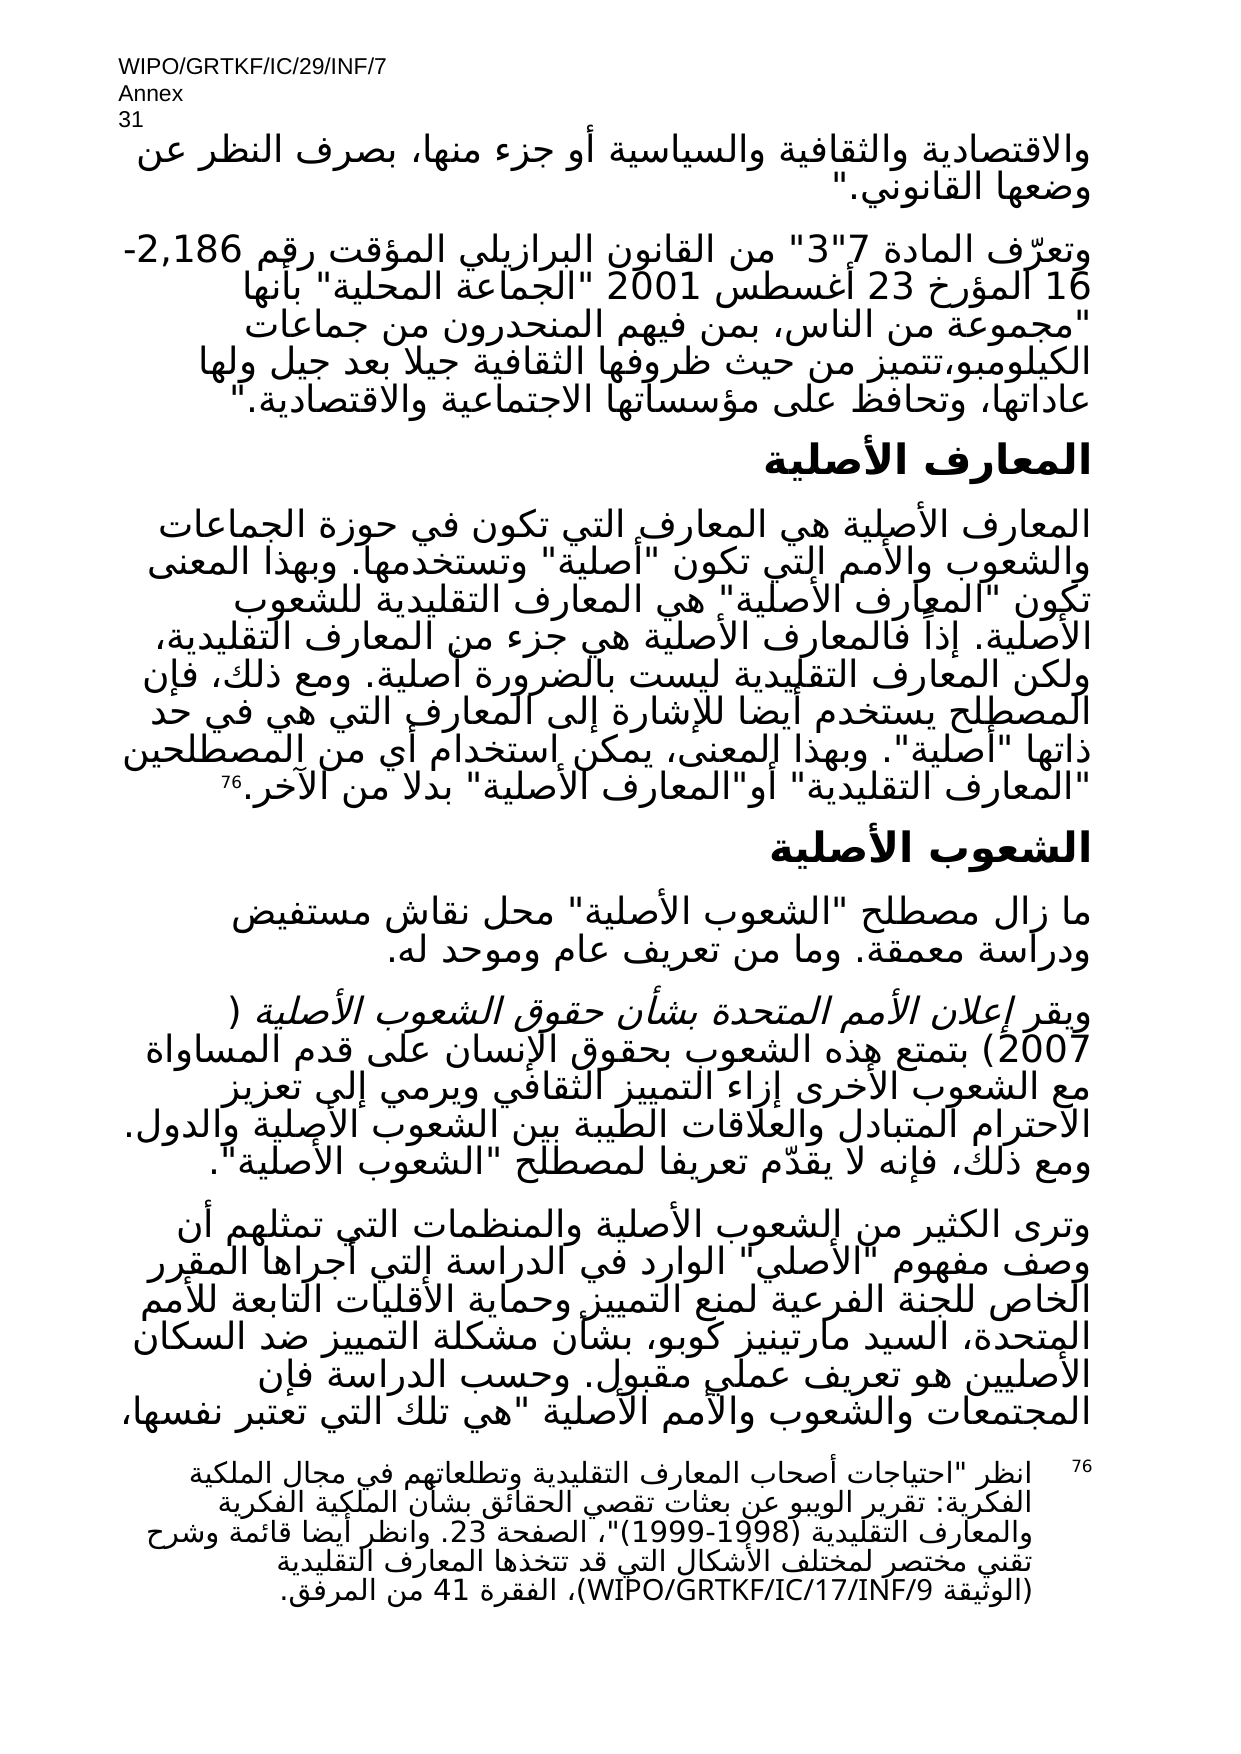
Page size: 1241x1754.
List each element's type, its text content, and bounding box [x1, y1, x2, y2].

text الشعوب الأصلية [987, 832, 1092, 870]
text الشعوب الأصلية [118, 832, 1067, 870]
text ويقر إعلان الأمم المتحدة بشأن حقوق الشعوب الأصلية (2007) بتمتع هذه الشعوب بحقوق الإنسان على قدم المساواة مع الشعوب الأخرى إزاء التمييز الثقافي ويرمي إلى تعزيز الاحترام المتبادل والعلاقات الطيبة بين الشعوب الأصلية والدول. ومع ذلك، فإنه لا يقدّم تعريفا لمصطلح "الشعوب الأصلية". [118, 995, 1092, 1182]
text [118, 1207, 1092, 1432]
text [118, 132, 1092, 207]
text المعارف الأصلية هي المعارف التي تكون في حوزة الجماعات والشعوب والأمم التي تكون "أصلية" وتستخدمها. وبهذا المعنى تكون "المعارف الأصلية" هي المعارف التقليدية للشعوب الأصلية. إذاً فالمعارف الأصلية هي جزء من المعارف التقليدية، ولكن المعارف التقليدية ليست بالضرورة أصلية. ومع ذلك، فإن المصطلح يستخدم أيضا للإشارة إلى المعارف التي هي في حد ذاتها "أصلية". وبهذا المعنى، يمكن استخدام أي من المصطلحين "المعارف التقليدية" أو"المعارف الأصلية" بدلا من الآخر. [118, 507, 1092, 807]
text المعارف الأصلية [118, 445, 1092, 482]
text وتعرّف المادة 7"3" من القانون البرازيلي المؤقت رقم 2,186-16 المؤرخ 23 أغسطس 2001 "الجماعة المحلية" بأنها "مجموعة من الناس، بمن فيهم المنحدرون من جماعات الكيلومبو،تتميز من حيث ظروفها الثقافية جيلا بعد جيل ولها عاداتها، وتحافظ على مؤسساتها الاجتماعية والاقتصادية." [118, 232, 1092, 420]
text ما زال مصطلح "الشعوب الأصلية" محل نقاش مستفيض ودراسة معمقة. وما من تعريف عام وموحد له. [118, 895, 1092, 970]
